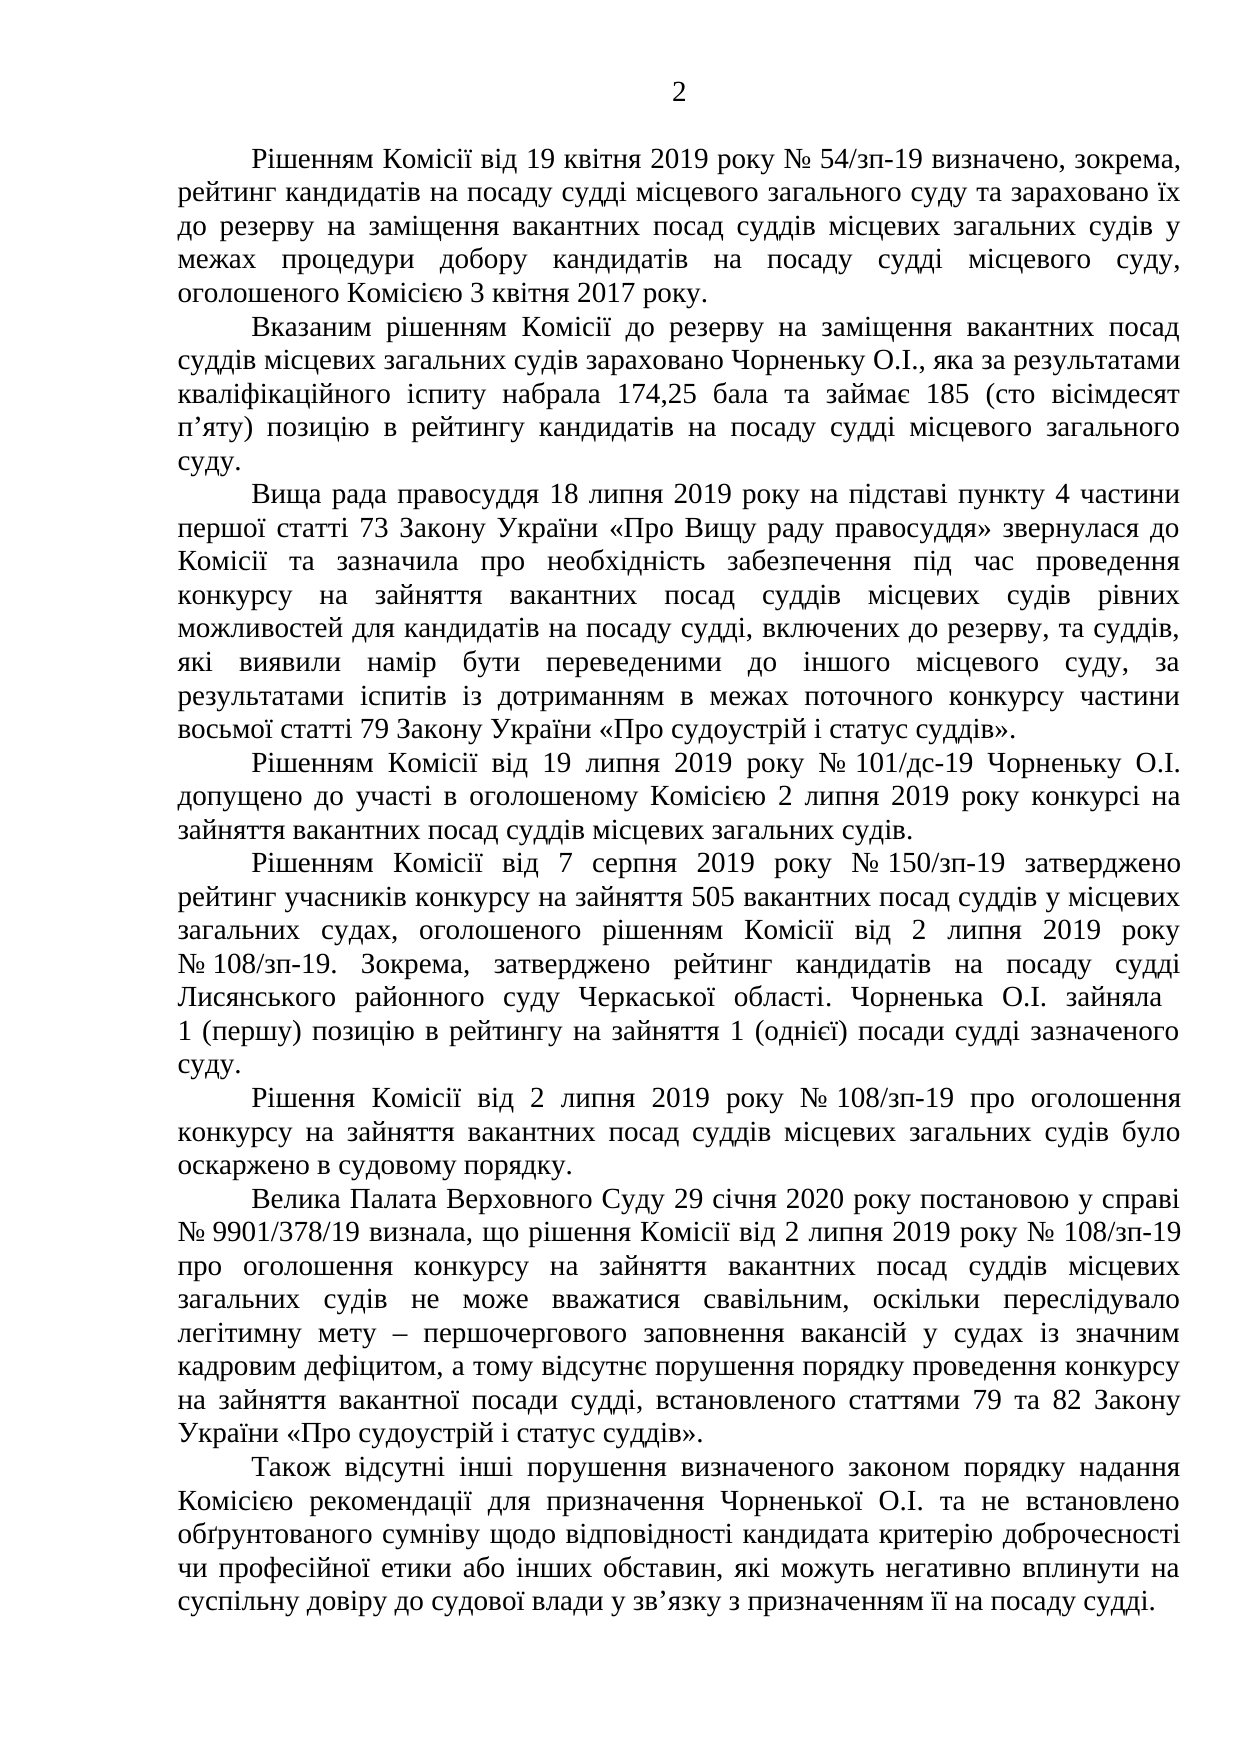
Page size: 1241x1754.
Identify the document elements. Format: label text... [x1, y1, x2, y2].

text Вища рада правосуддя 18 липня 2019 року на підставі пункту 4 частини першої статті 73 Закону України «Про Вищу раду правосуддя» звернулася до Комісії та зазначила про необхідність забезпечення під час проведення конкурсу на зайняття вакантних посад суддів місцевих судів рівних можливостей для кандидатів на посаду судді, включених до резерву, та суддів, які виявили намір бути переведеними до іншого місцевого суду, за результатами іспитів із дотриманням в межах поточного конкурсу частини восьмої статті 79 Закону України «Про судоустрій і статус суддів». [177, 476, 1181, 745]
text Також відсутні інші порушення визначеного законом порядку надання Комісією рекомендації для призначення Чорненької О.І. та не встановлено обґрунтованого сумніву щодо відповідності кандидата критерію доброчесності чи професійної етики або інших обставин, які можуть негативно вплинути на суспільну довіру до судової влади у зв’язку з призначенням її на посаду судді. [177, 1449, 1181, 1617]
text Велика Палата Верховного Суду 29 січня 2020 року постановою у справі № 9901/378/19 визнала, що рішення Комісії від 2 липня 2019 року № 108/зп-19 про оголошення конкурсу на зайняття вакантних посад суддів місцевих загальних судів не може вважатися свавільним, оскільки переслідувало легітимну мету – першочергового заповнення вакансій у судах із значним кадровим дефіцитом, а тому відсутнє порушення порядку проведення конкурсу на зайняття вакантної посади судді, встановленого статтями 79 та 82 Закону України «Про судоустрій і статус суддів». [177, 1181, 1181, 1449]
text Рішенням Комісії від 19 квітня 2019 року № 54/зп-19 визначено, зокрема, рейтинг кандидатів на посаду судді місцевого загального суду та зараховано їх до резерву на заміщення вакантних посад суддів місцевих загальних судів у межах процедури добору кандидатів на посаду судді місцевого суду, оголошеного Комісією 3 квітня 2017 року. [177, 141, 1181, 309]
text Рішенням Комісії від 19 липня 2019 року № 101/дс-19 Чорненьку О.І. допущено до участі в оголошеному Комісією 2 липня 2019 року конкурсі на зайняття вакантних посад суддів місцевих загальних судів. [177, 745, 1181, 845]
text Рішення Комісії від 2 липня 2019 року № 108/зп-19 про оголошення конкурсу на зайняття вакантних посад суддів місцевих загальних судів було оскаржено в судовому порядку. [177, 1080, 1181, 1181]
text Вказаним рішенням Комісії до резерву на заміщення вакантних посад суддів місцевих загальних судів зараховано Чорненьку О.І., яка за результатами кваліфікаційного іспиту набрала 174,25 бала та займає 185 (сто вісімдесят п’яту) позицію в рейтингу кандидатів на посаду судді місцевого загального суду. [177, 309, 1181, 476]
text Рішенням Комісії від 7 серпня 2019 року № 150/зп-19 затверджено рейтинг учасників конкурсу на зайняття 505 вакантних посад суддів у місцевих загальних судах, оголошеного рішенням Комісії від 2 липня 2019 року № 108/зп-19. Зокрема, затверджено рейтинг кандидатів на посаду судді Лисянського районного суду Черкаської області. Чорненька О.І. зайняла 1 (першу) позицію в рейтингу на зайняття 1 (однієї) посади судді зазначеного суду. [177, 845, 1181, 1080]
